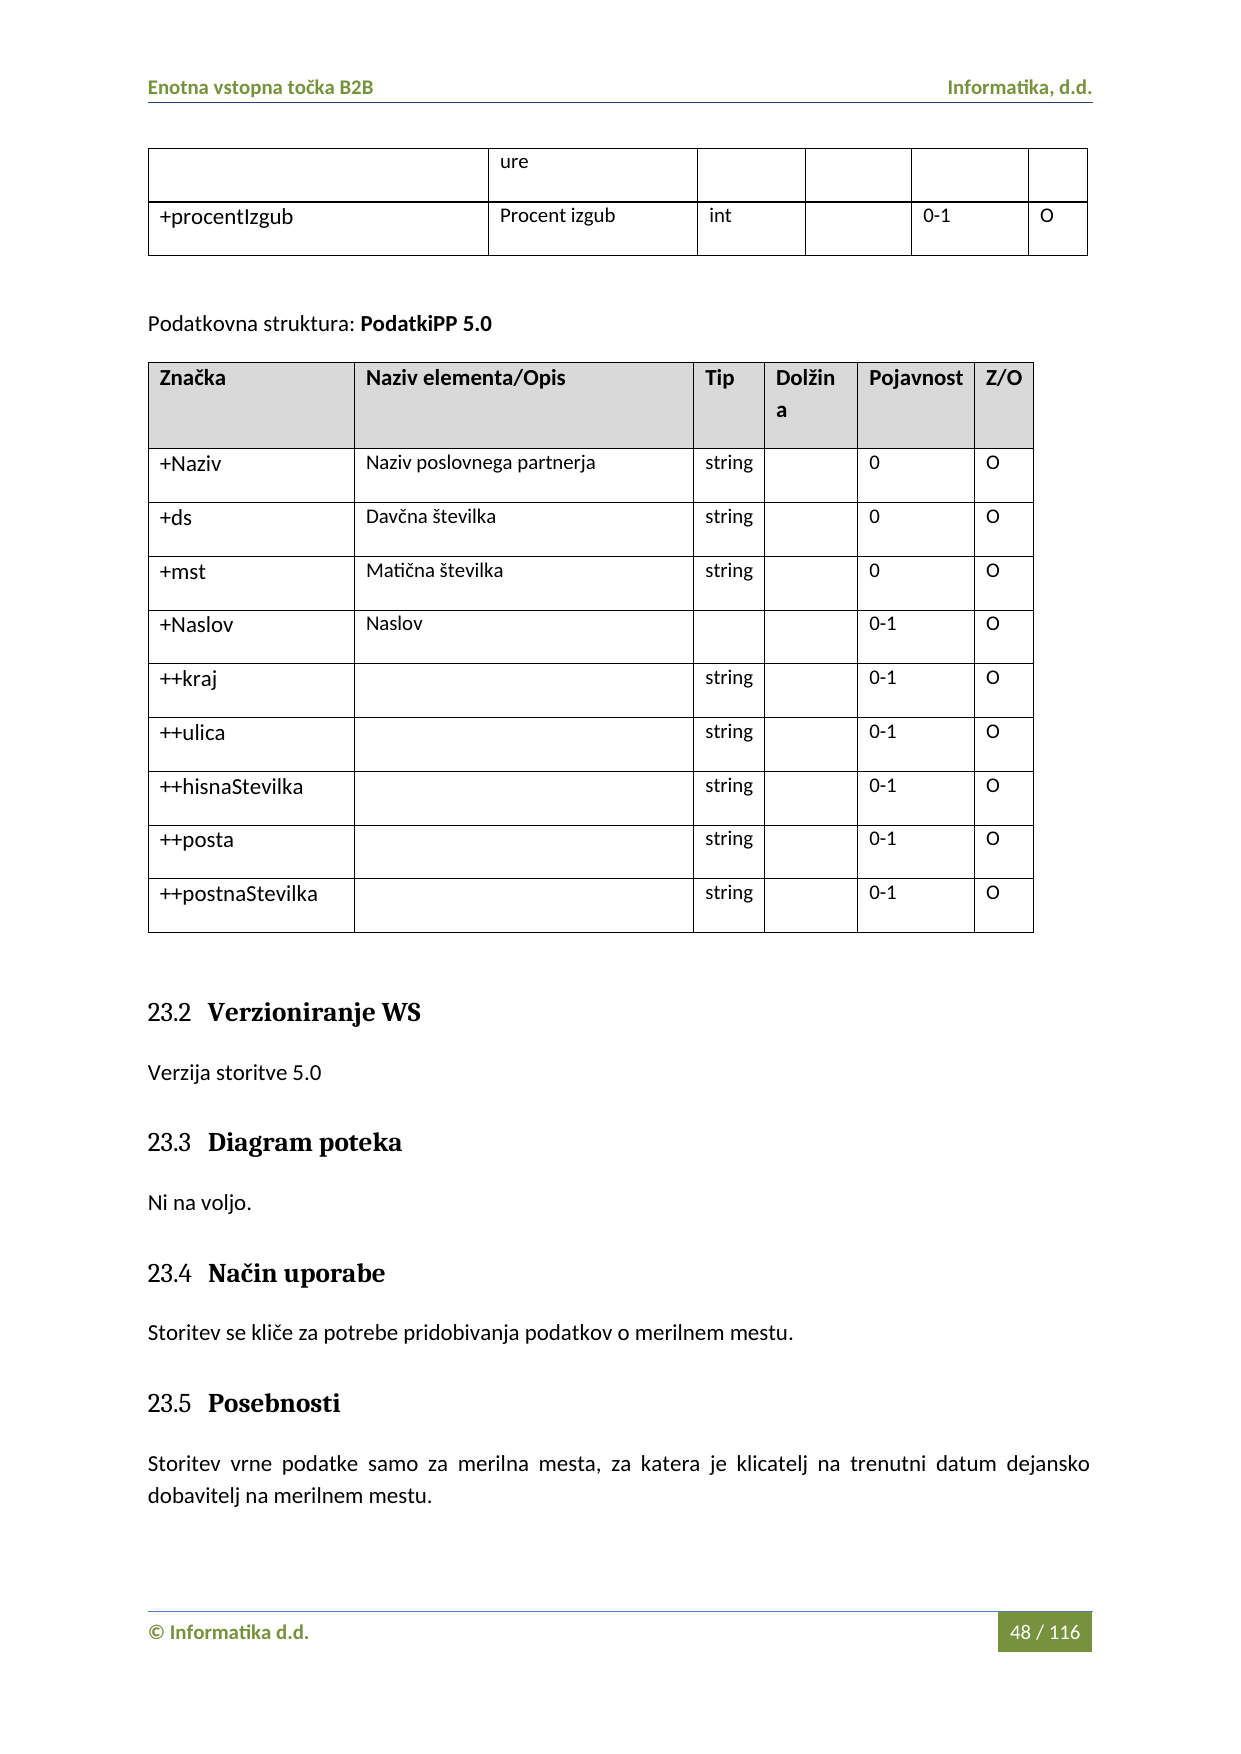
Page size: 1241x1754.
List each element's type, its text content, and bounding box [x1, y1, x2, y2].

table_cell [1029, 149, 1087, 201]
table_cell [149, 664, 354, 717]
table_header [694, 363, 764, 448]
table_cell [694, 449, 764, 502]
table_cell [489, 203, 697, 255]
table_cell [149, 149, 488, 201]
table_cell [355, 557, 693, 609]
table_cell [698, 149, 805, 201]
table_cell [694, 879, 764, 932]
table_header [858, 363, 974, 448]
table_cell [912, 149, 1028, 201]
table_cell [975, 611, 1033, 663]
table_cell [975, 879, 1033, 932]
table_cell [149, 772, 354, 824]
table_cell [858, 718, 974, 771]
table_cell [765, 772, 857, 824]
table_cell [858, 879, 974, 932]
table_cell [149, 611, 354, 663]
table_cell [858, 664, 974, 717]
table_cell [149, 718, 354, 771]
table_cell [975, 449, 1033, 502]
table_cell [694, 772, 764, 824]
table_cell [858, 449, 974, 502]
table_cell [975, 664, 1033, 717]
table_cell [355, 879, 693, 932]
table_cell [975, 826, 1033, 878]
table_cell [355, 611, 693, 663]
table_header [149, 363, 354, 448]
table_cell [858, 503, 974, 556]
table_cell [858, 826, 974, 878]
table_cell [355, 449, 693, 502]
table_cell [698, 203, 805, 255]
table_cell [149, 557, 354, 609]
text Storitev vrne podatke samo za merilna mesta, za katera je klicatelj na trenutni datum dejansko dobavitelj na merilnem mestu. [148, 1449, 1092, 1509]
subtitle Način uporabe [148, 1258, 1092, 1289]
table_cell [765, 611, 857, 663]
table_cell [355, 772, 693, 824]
subtitle Posebnosti [148, 1388, 1092, 1419]
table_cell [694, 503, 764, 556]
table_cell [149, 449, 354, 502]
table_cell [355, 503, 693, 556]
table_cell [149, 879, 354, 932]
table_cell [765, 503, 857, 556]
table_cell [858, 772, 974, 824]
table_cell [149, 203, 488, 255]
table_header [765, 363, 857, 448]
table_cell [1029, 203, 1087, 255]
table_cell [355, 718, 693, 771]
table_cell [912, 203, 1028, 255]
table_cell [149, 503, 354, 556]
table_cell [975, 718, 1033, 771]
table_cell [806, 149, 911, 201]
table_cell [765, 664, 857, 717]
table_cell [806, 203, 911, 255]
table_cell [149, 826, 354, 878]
text Podatkovna struktura: PodatkiPP 5.0 [148, 309, 1092, 337]
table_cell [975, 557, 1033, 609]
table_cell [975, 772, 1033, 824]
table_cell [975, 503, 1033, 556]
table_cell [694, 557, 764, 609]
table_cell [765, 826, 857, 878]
text Ni na voljo. [148, 1188, 1092, 1216]
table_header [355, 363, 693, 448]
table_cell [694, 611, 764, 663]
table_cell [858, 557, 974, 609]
subtitle Verzioniranje WS [148, 997, 1092, 1028]
subtitle Diagram poteka [148, 1127, 1092, 1158]
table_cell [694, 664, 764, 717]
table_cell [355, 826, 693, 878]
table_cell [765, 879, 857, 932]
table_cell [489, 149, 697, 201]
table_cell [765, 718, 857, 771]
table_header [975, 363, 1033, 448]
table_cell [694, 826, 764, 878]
text Verzija storitve 5.0 [148, 1058, 1092, 1086]
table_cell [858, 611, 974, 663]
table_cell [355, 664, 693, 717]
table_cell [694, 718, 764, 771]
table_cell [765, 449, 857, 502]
text Storitev se kliče za potrebe pridobivanja podatkov o merilnem mestu. [148, 1318, 1092, 1346]
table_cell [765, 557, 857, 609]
